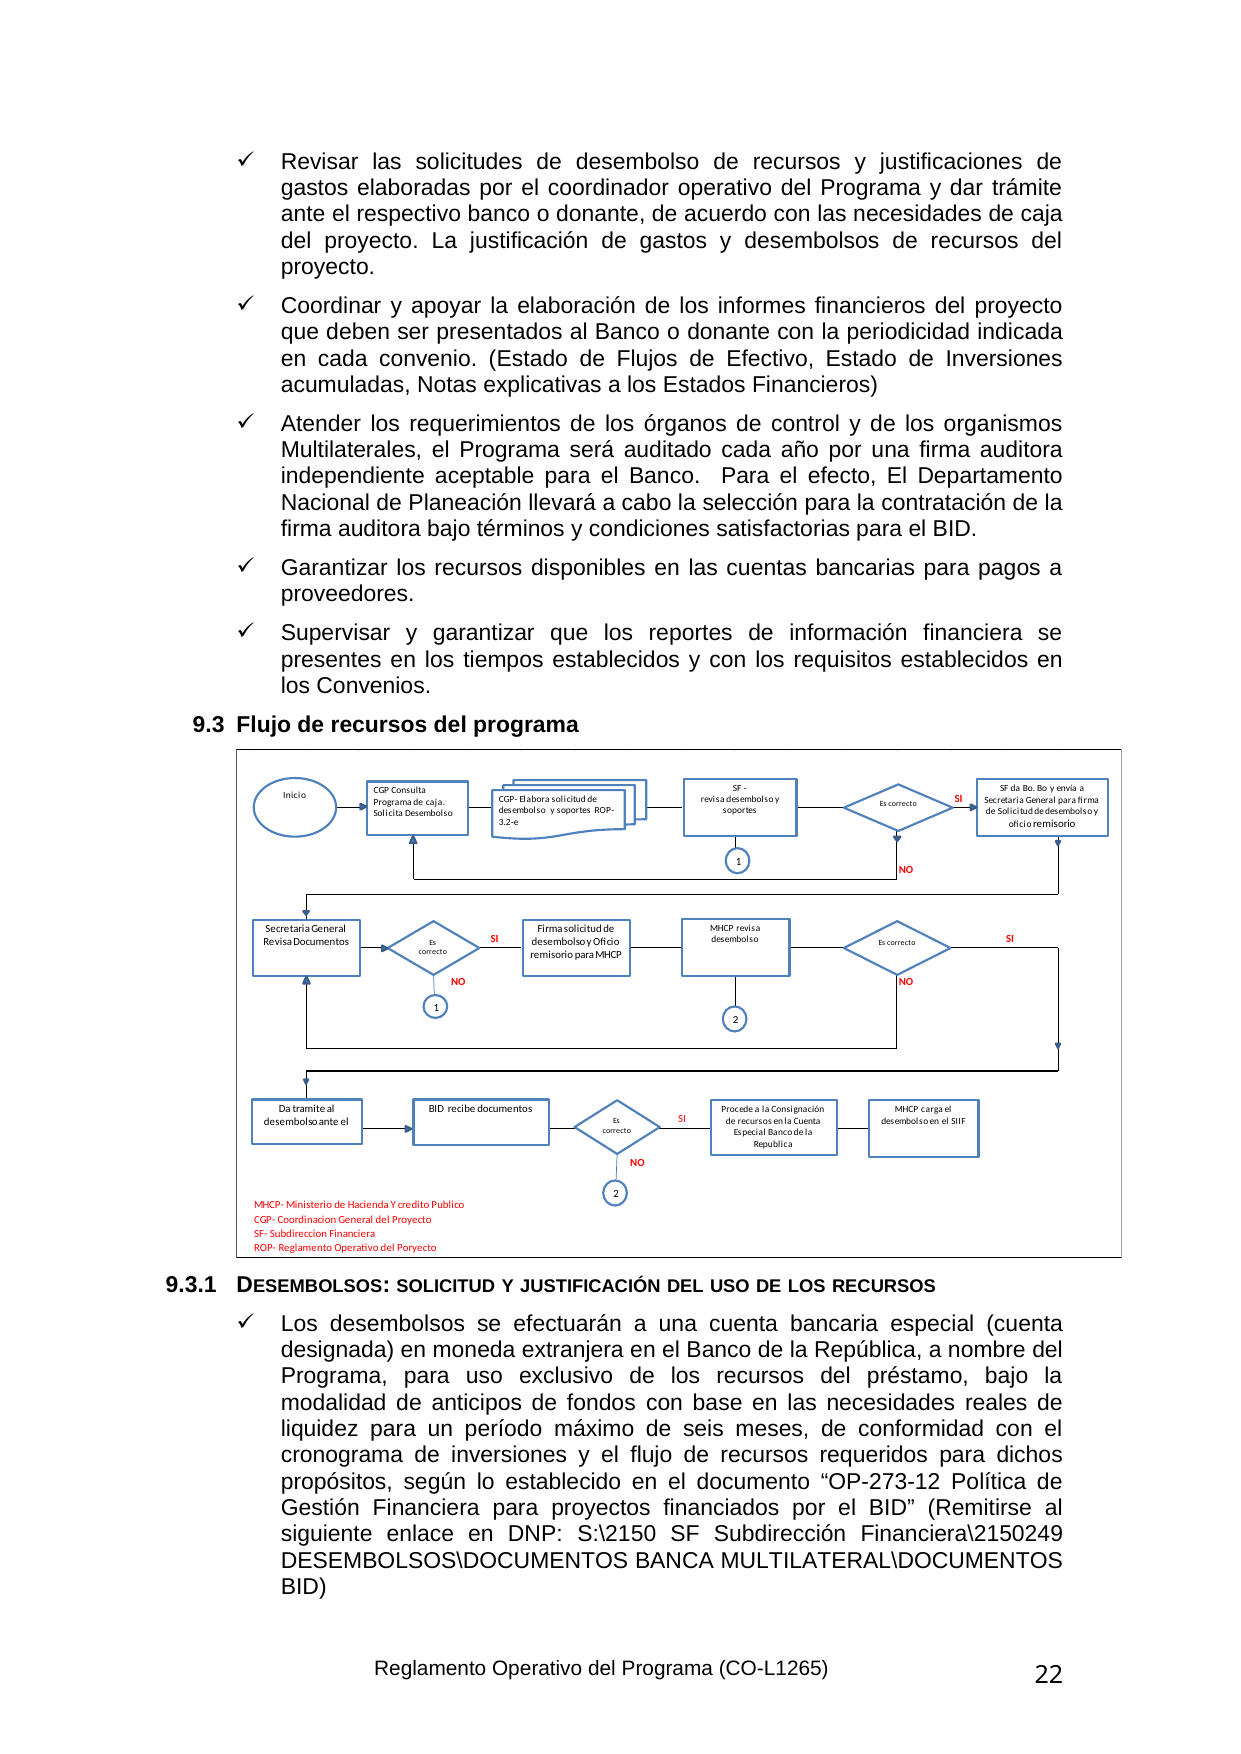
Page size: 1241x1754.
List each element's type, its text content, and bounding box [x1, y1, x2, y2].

list Revisar las solicitudes de desembolso de recursos y justificaciones de gastos elaboradas por el coordinador operativo del Programa y dar trámite ante el respectivo banco o donante, de acuerdo con las necesidades de caja del proyecto. La justificación de gastos y desembolsos de recursos del proyecto. [236, 148, 1063, 279]
list Atender los requerimientos de los órganos de control y de los organismos Multilaterales, el Programa será auditado cada año por una firma auditora independiente aceptable para el Banco. Para el efecto, El Departamento Nacional de Planeación llevará a cabo la selección para la contratación de la firma auditora bajo términos y condiciones satisfactorias para el BID. [236, 410, 1063, 542]
subtitle Flujo de recursos del programa [192, 711, 1028, 737]
subtitle Desembolsos: solicitud y justificación del uso de los recursos [165, 1271, 1028, 1297]
list Coordinar y apoyar la elaboración de los informes financieros del proyecto que deben ser presentados al Banco o donante con la periodicidad indicada en cada convenio. (Estado de Flujos de Efectivo, Estado de Inversiones acumuladas, Notas explicativas a los Estados Financieros) [236, 292, 1063, 397]
list Los desembolsos se efectuarán a una cuenta bancaria especial (cuenta designada) en moneda extranjera en el Banco de la República, a nombre del Programa, para uso exclusivo de los recursos del préstamo, bajo la modalidad de anticipos de fondos con base en las necesidades reales de liquidez para un período máximo de seis meses, de conformidad con el cronograma de inversiones y el flujo de recursos requeridos para dichos propósitos, según lo establecido en el documento “OP-273-12 Política de Gestión Financiera para proyectos financiados por el BID” (Remitirse al siguiente enlace en DNP: S:\2150 SF Subdirección Financiera\2150249 DESEMBOLSOS\DOCUMENTOS BANCA MULTILATERAL\DOCUMENTOS BID) [236, 1309, 1063, 1599]
list Supervisar y garantizar que los reportes de información financiera se presentes en los tiempos establecidos y con los requisitos establecidos en los Convenios. [236, 619, 1063, 698]
list Garantizar los recursos disponibles en las cuentas bancarias para pagos a proveedores. [236, 554, 1063, 607]
